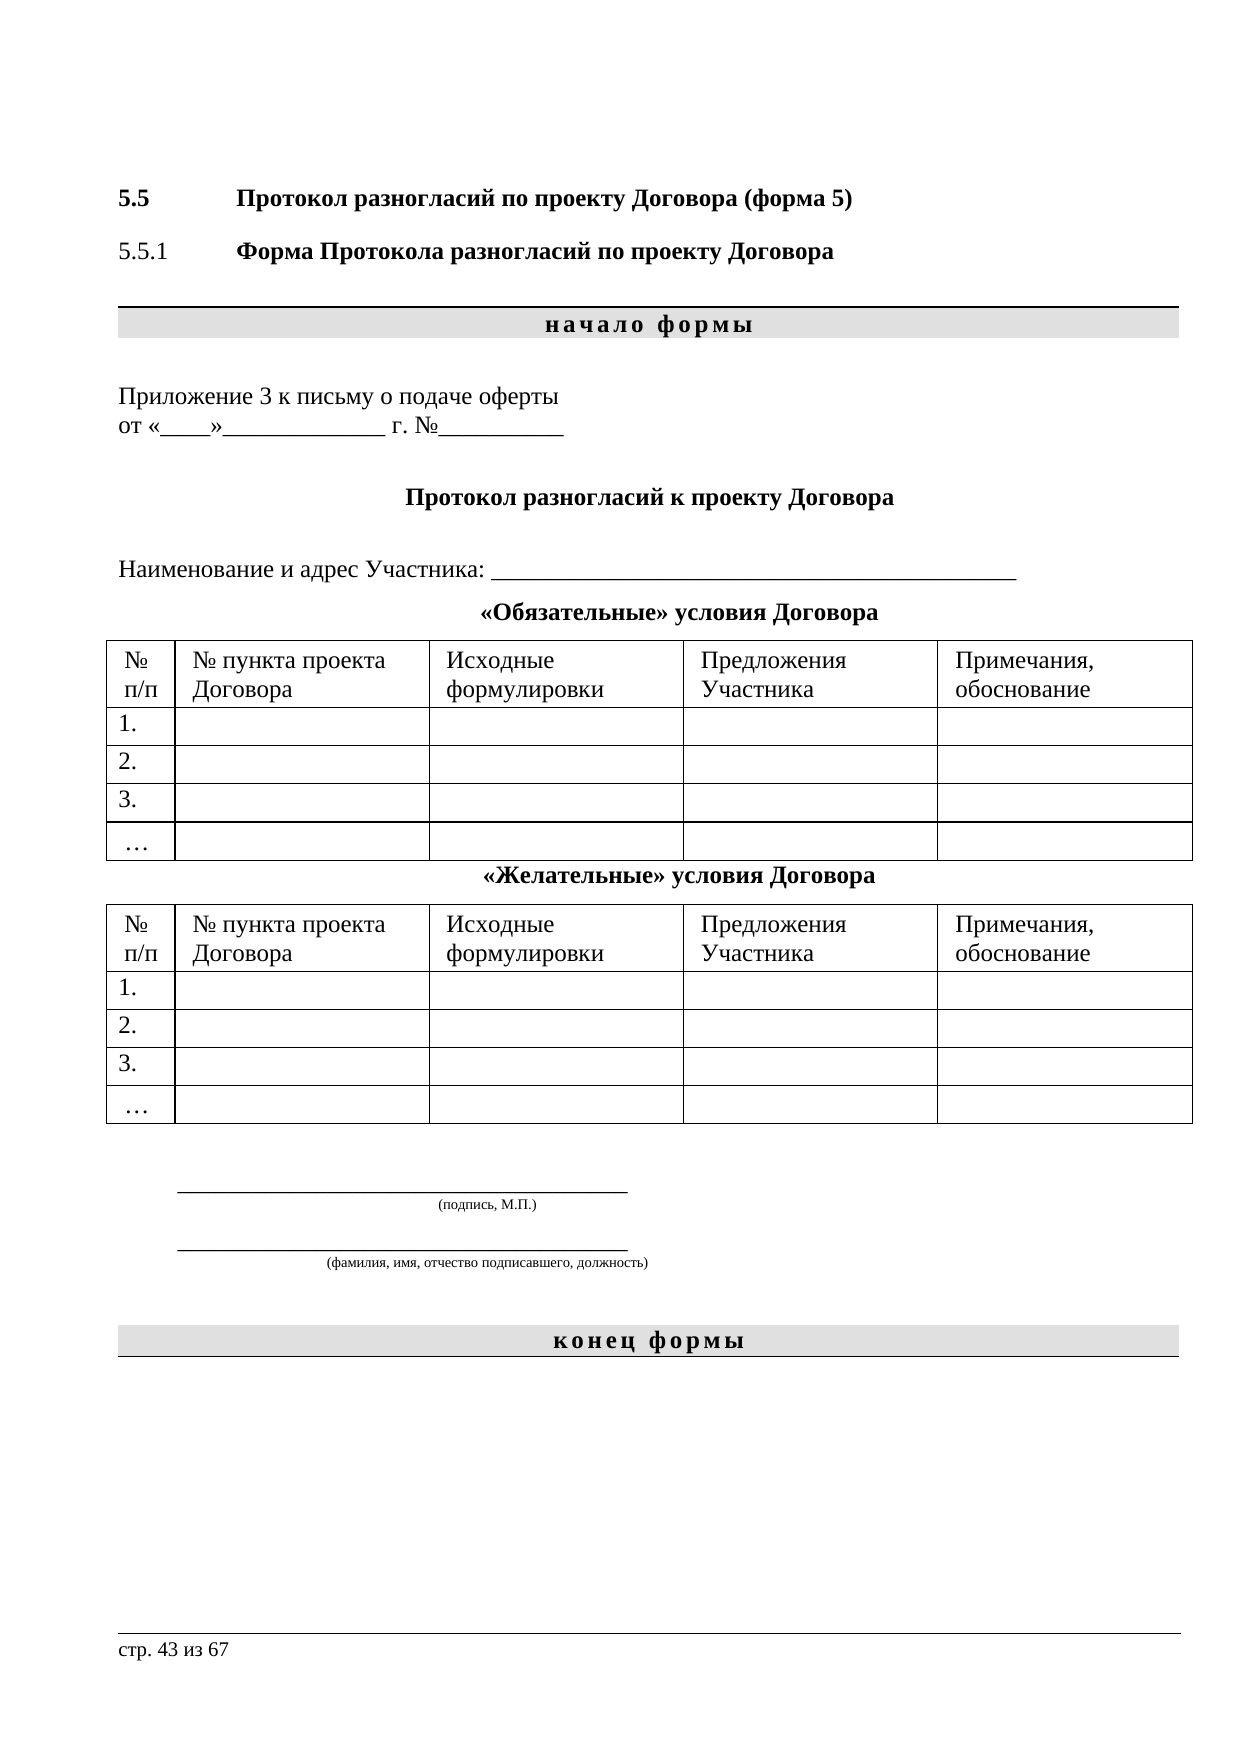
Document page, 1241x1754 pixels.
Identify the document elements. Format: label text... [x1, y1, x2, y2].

table_cell [176, 1010, 429, 1047]
table_header Примечания, обоснование [938, 905, 1192, 971]
table_cell … [107, 1086, 174, 1123]
table_cell [430, 972, 683, 1009]
table_cell [107, 1010, 174, 1047]
table_cell [176, 972, 429, 1009]
table_header № п/п [107, 905, 174, 971]
table_cell [430, 746, 683, 783]
table_cell [684, 746, 937, 783]
table_cell [176, 746, 429, 783]
text Форма Протокола разногласий по проекту Договора [118, 236, 1181, 265]
table_header № пункта проекта Договора [176, 905, 429, 971]
table_header Исходные формулировки [430, 905, 683, 971]
table_cell [107, 784, 174, 821]
table_header Предложения Участника [684, 641, 937, 707]
text начало формы [118, 308, 1179, 338]
table_cell [107, 708, 174, 745]
table_cell [430, 1048, 683, 1085]
table_cell [430, 1010, 683, 1047]
table_cell [938, 746, 1192, 783]
table_cell [430, 823, 683, 859]
table_cell [938, 823, 1192, 859]
table_cell [938, 1086, 1192, 1123]
table_cell [684, 972, 937, 1009]
table_cell [684, 784, 937, 821]
table_cell [938, 1010, 1192, 1047]
text ____________________________________ [118, 1167, 1181, 1196]
table_cell [176, 708, 429, 745]
table_cell [107, 972, 174, 1009]
subtitle Протокол разногласий по проекту Договора (форма 5) [118, 183, 1181, 211]
table_header № п/п [107, 641, 174, 707]
table_cell [176, 784, 429, 821]
table_cell [684, 708, 937, 745]
table_cell [938, 1048, 1192, 1085]
table_cell [176, 1086, 429, 1123]
table_cell [430, 784, 683, 821]
text Протокол разногласий к проекту Договора [118, 482, 1181, 511]
table_cell [684, 823, 937, 859]
text Наименование и адрес Участника: __________________________________________ [118, 554, 1181, 583]
table_header Примечания, обоснование [938, 641, 1192, 707]
text Приложение 3 к письму о подаче оферты от «____»_____________ г. №__________ [118, 381, 1181, 439]
text ____________________________________ [118, 1225, 1181, 1253]
table_cell [107, 1048, 174, 1085]
table_cell … [107, 823, 174, 859]
text (фамилия, имя, отчество подписавшего, должность) [118, 1253, 797, 1282]
text (подпись, М.П.) [118, 1196, 797, 1225]
table_cell [430, 708, 683, 745]
table_header № пункта проекта Договора [176, 641, 429, 707]
table_cell [684, 1048, 937, 1085]
table_cell [176, 1048, 429, 1085]
table_cell [430, 1086, 683, 1123]
table_header Исходные формулировки [430, 641, 683, 707]
table_cell [938, 708, 1192, 745]
table_cell [938, 784, 1192, 821]
table_cell [176, 823, 429, 859]
table_cell [938, 972, 1192, 1009]
text «Желательные» условия Договора [118, 861, 1181, 889]
text «Обязательные» условия Договора [118, 597, 1181, 626]
table_cell [684, 1010, 937, 1047]
text конец формы [118, 1325, 1179, 1356]
table_header Предложения Участника [684, 905, 937, 971]
table_cell [684, 1086, 937, 1123]
table_cell [107, 746, 174, 783]
